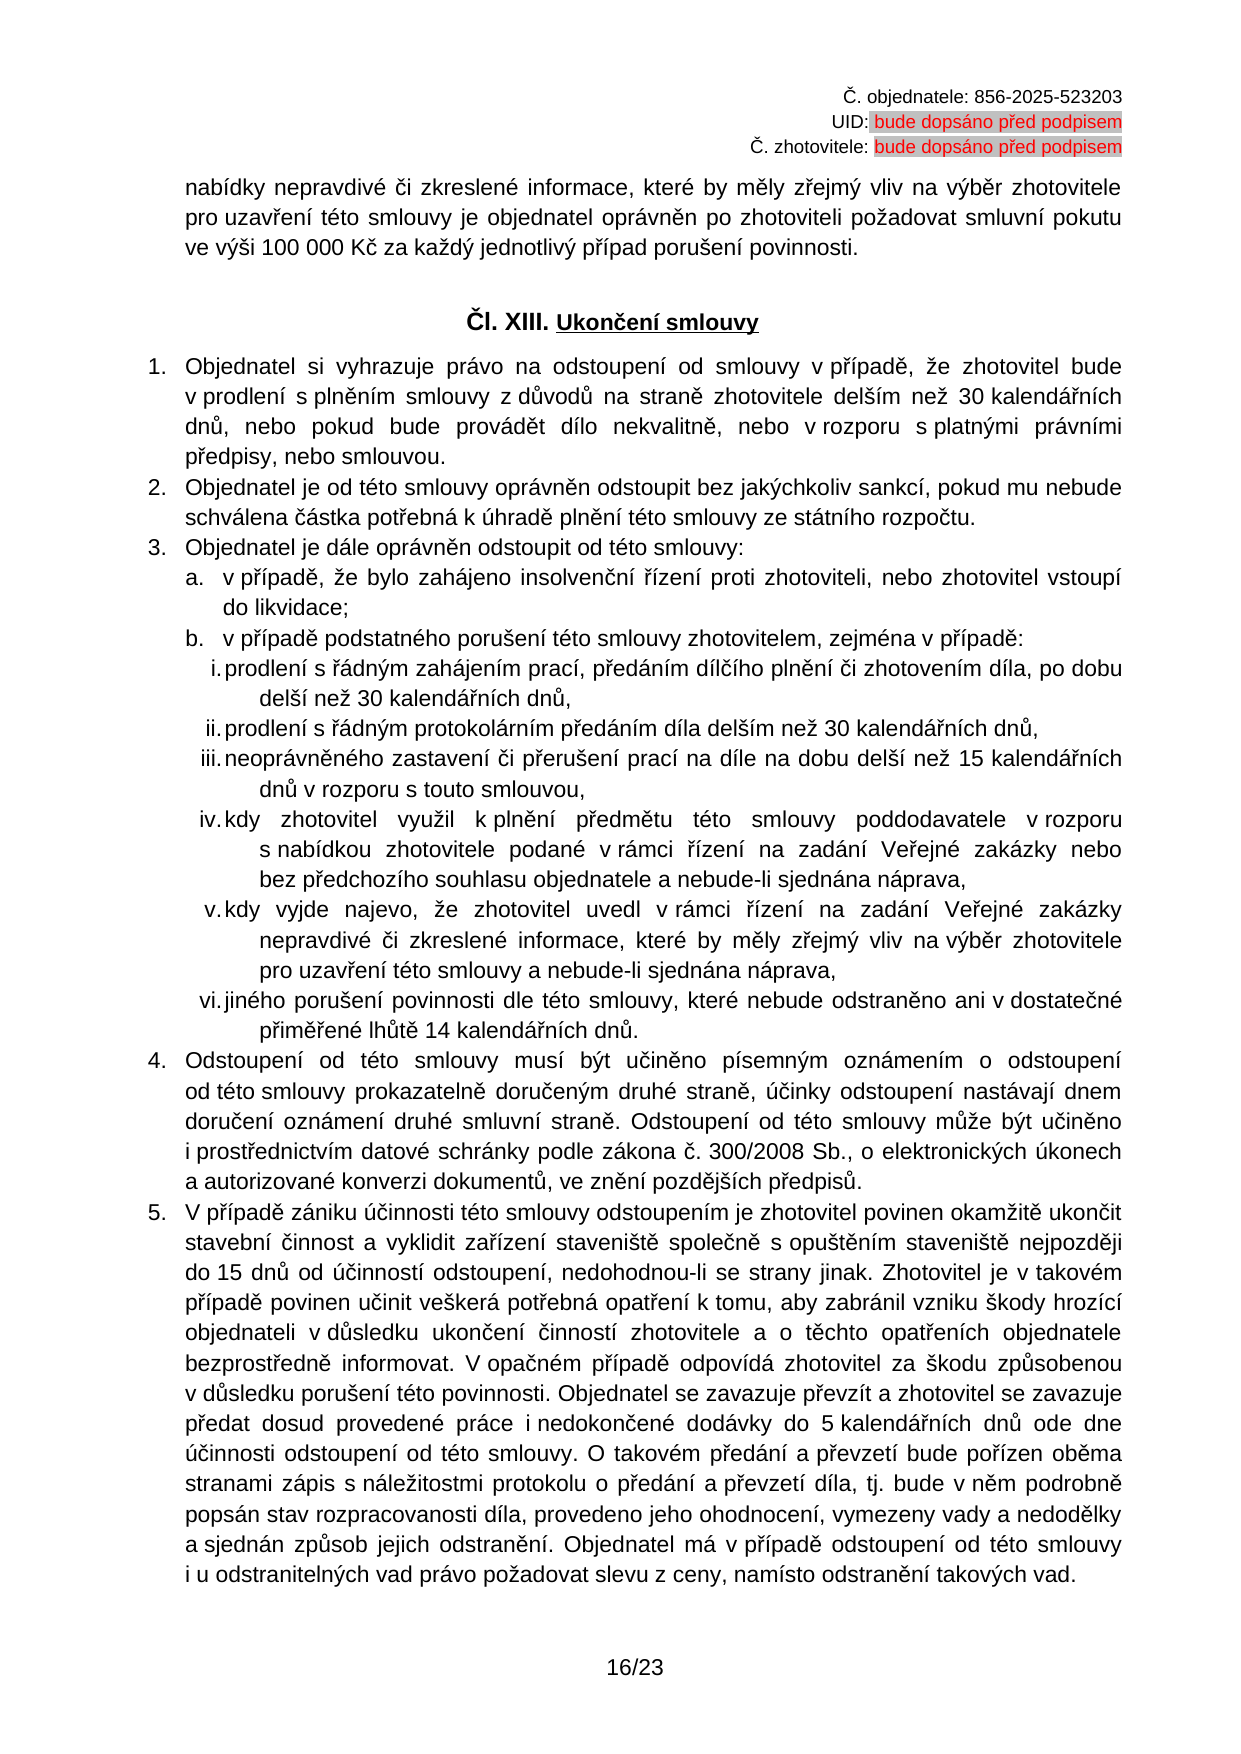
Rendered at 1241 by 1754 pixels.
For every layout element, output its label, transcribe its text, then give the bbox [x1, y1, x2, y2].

list Objednatel si vyhrazuje právo na odstoupení od smlouvy v případě, že zhotovitel bude v prodlení s plněním smlouvy z důvodů na straně zhotovitele delším než 30 kalendářních dnů, nebo pokud bude provádět dílo nekvalitně, nebo v rozporu s platnými právními předpisy, nebo smlouvou. [148, 353, 1122, 469]
list v případě, že bylo zahájeno insolvenční řízení proti zhotoviteli, nebo zhotovitel vstoupí do likvidace; [185, 564, 1122, 621]
list Objednatel je dále oprávněn odstoupit od této smlouvy: [148, 534, 1122, 560]
list v případě podstatného porušení této smlouvy zhotovitelem, zejména v případě: [185, 624, 1122, 651]
list Objednatel je od této smlouvy oprávněn odstoupit bez jakýchkoliv sankcí, pokud mu nebude schválena částka potřebná k úhradě plnění této smlouvy ze státního rozpočtu. [148, 473, 1122, 530]
list kdy zhotovitel využil k plnění předmětu této smlouvy poddodavatele v rozporu s nabídkou zhotovitele podané v rámci řízení na zadání Veřejné zakázky nebo bez předchozího souhlasu objednatele a nebude-li sjednána náprava, [222, 806, 1122, 892]
list V případě zániku účinnosti této smlouvy odstoupením je zhotovitel povinen okamžitě ukončit stavební činnost a vyklidit zařízení staveniště společně s opuštěním staveniště nejpozději do 15 dnů od účinností odstoupení, nedohodnou-li se strany jinak. Zhotovitel je v takovém případě povinen učinit veškerá potřebná opatření k tomu, aby zabránil vzniku škody hrozící objednateli v důsledku ukončení činností zhotovitele a o těchto opatřeních objednatele bezprostředně informovat. V opačném případě odpovídá zhotovitel za škodu způsobenou v důsledku porušení této povinnosti. Objednatel se zavazuje převzít a zhotovitel se zavazuje předat dosud provedené práce i nedokončené dodávky do 5 kalendářních dnů ode dne účinnosti odstoupení od této smlouvy. O takovém předání a převzetí bude pořízen oběma stranami zápis s náležitostmi protokolu o předání a převzetí díla, tj. bude v něm podrobně popsán stav rozpracovanosti díla, provedeno jeho ohodnocení, vymezeny vady a nedodělky a sjednán způsob jejich odstranění. Objednatel má v případě odstoupení od této smlouvy i u odstranitelných vad právo požadovat slevu z ceny, namísto odstranění takových vad. [148, 1198, 1122, 1587]
list Odstoupení od této smlouvy musí být učiněno písemným oznámením o odstoupení od této smlouvy prokazatelně doručeným druhé straně, účinky odstoupení nastávají dnem doručení oznámení druhé smluvní straně. Odstoupení od této smlouvy může být učiněno i prostřednictvím datové schránky podle zákona č. 300/2008 Sb., o elektronických úkonech a autorizované konverzi dokumentů, ve znění pozdějších předpisů. [148, 1047, 1122, 1194]
list prodlení s řádným zahájením prací, předáním dílčího plnění či zhotovením díla, po dobu delší než 30 kalendářních dnů, [222, 655, 1122, 711]
list prodlení s řádným protokolárním předáním díla delším než 30 kalendářních dnů, [222, 715, 1122, 741]
list jiného porušení povinnosti dle této smlouvy, které nebude odstraněno ani v dostatečné přiměřené lhůtě 14 kalendářních dnů. [222, 987, 1122, 1043]
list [148, 174, 1122, 261]
list kdy vyjde najevo, že zhotovitel uvedl v rámci řízení na zadání Veřejné zakázky nepravdivé či zkreslené informace, které by měly zřejmý vliv na výběr zhotovitele pro uzavření této smlouvy a nebude-li sjednána náprava, [222, 896, 1122, 983]
list neoprávněného zastavení či přerušení prací na díle na dobu delší než 15 kalendářních dnů v rozporu s touto smlouvou, [222, 745, 1122, 802]
text Ukončení smlouvy [148, 307, 1122, 336]
